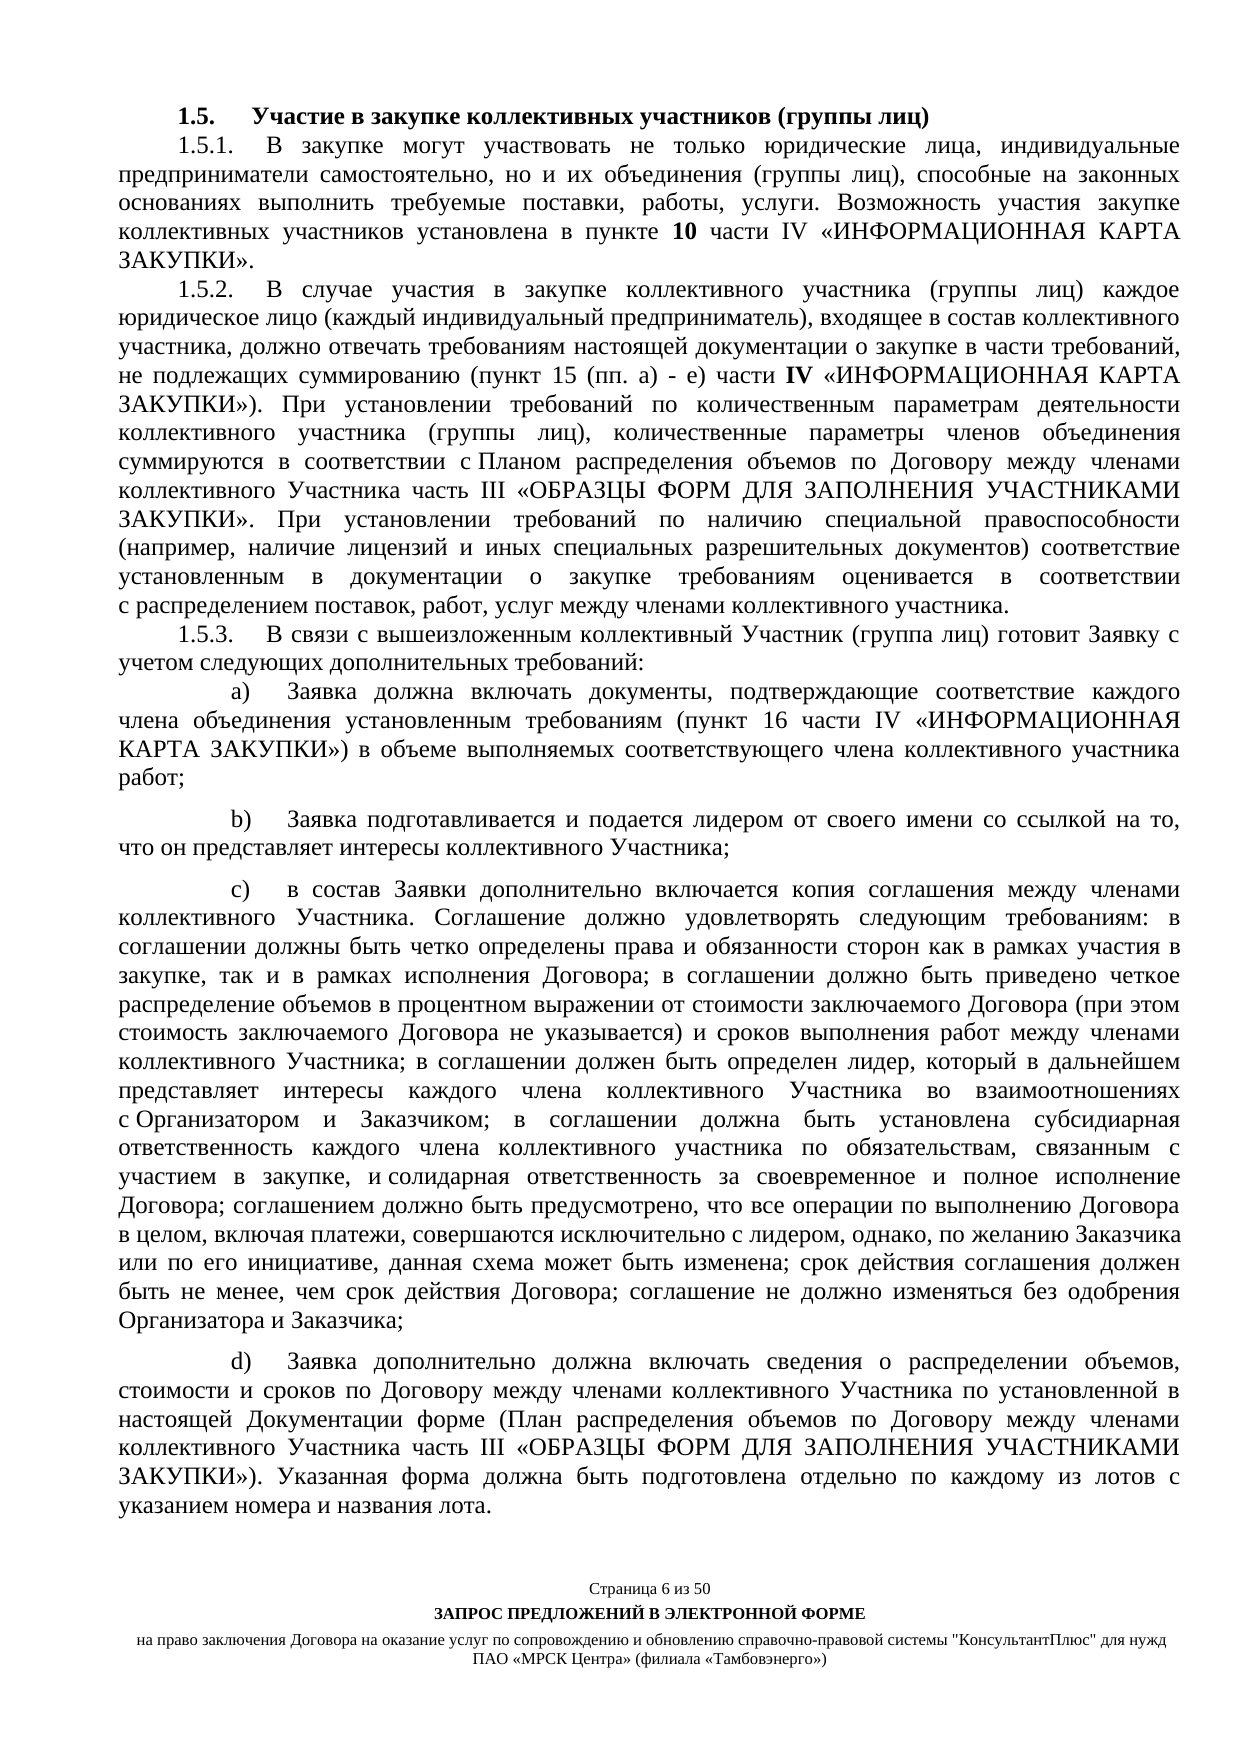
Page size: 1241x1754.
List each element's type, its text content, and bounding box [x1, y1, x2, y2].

subtitle В случае участия в закупке коллективного участника (группы лиц) каждое юридическое лицо (каждый индивидуальный предприниматель), входящее в состав коллективного участника, должно отвечать требованиям настоящей документации о закупке в части требований, не подлежащих суммированию (пункт 15 (пп. а) - е) части IV «ИНФОРМАЦИОННАЯ КАРТА ЗАКУПКИ»). При установлении требований по количественным параметрам деятельности коллективного участника (группы лиц), количественные параметры членов объединения суммируются в соответствии с Планом распределения объемов по Договору между членами коллективного Участника часть III «ОБРАЗЦЫ ФОРМ ДЛЯ ЗАПОЛНЕНИЯ УЧАСТНИКАМИ ЗАКУПКИ». При установлении требований по наличию специальной правоспособности (например, наличие лицензий и иных специальных разрешительных документов) соответствие установленным в документации о закупке требованиям оценивается в соответствии с распределением поставок, работ, услуг между членами коллективного участника. [118, 274, 1181, 619]
list в состав Заявки дополнительно включается копия соглашения между членами коллективного Участника. Соглашение должно удовлетворять следующим требованиям: в соглашении должны быть четко определены права и обязанности сторон как в рамках участия в закупке, так и в рамках исполнения Договора; в соглашении должно быть приведено четкое распределение объемов в процентном выражении от стоимости заключаемого Договора (при этом стоимость заключаемого Договора не указывается) и сроков выполнения работ между членами коллективного Участника; в соглашении должен быть определен лидер, который в дальнейшем представляет интересы каждого члена коллективного Участника во взаимоотношениях с Организатором и Заказчиком; в соглашении должна быть установлена субсидиарная ответственность каждого члена коллективного участника по обязательствам, связанным с участием в закупке, и солидарная ответственность за своевременное и полное исполнение Договора; соглашением должно быть предусмотрено, что все операции по выполнению Договора в целом, включая платежи, совершаются исключительно с лидером, однако, по желанию Заказчика или по его инициативе, данная схема может быть изменена; срок действия соглашения должен быть не менее, чем срок действия Договора; соглашение не должно изменяться без одобрения Организатора и Заказчика; [118, 874, 1181, 1334]
list Заявка подготавливается и подается лидером от своего имени со ссылкой на то, что он представляет интересы коллективного Участника; [118, 804, 1181, 861]
subtitle В связи с вышеизложенным коллективный Участник (группа лиц) готовит Заявку с учетом следующих дополнительных требований: [118, 619, 1181, 676]
list Заявка должна включать документы, подтверждающие соответствие каждого члена объединения установленным требованиям (пункт 16 части IV «ИНФОРМАЦИОННАЯ КАРТА ЗАКУПКИ») в объеме выполняемых соответствующего члена коллективного участника работ; [118, 676, 1181, 791]
subtitle Участие в закупке коллективных участников (группы лиц) [118, 101, 1181, 130]
subtitle В закупке могут участвовать не только юридические лица, индивидуальные предприниматели самостоятельно, но и их объединения (группы лиц), способные на законных основаниях выполнить требуемые поставки, работы, услуги. Возможность участия закупке коллективных участников установлена в пункте 10 части IV «ИНФОРМАЦИОННАЯ КАРТА ЗАКУПКИ». [118, 130, 1181, 274]
list Заявка дополнительно должна включать сведения о распределении объемов, стоимости и сроков по Договору между членами коллективного Участника по установленной в настоящей Документации форме (План распределения объемов по Договору между членами коллективного Участника часть III «ОБРАЗЦЫ ФОРМ ДЛЯ ЗАПОЛНЕНИЯ УЧАСТНИКАМИ ЗАКУПКИ»). Указанная форма должна быть подготовлена отдельно по каждому из лотов с указанием номера и названия лота. [118, 1346, 1181, 1519]
